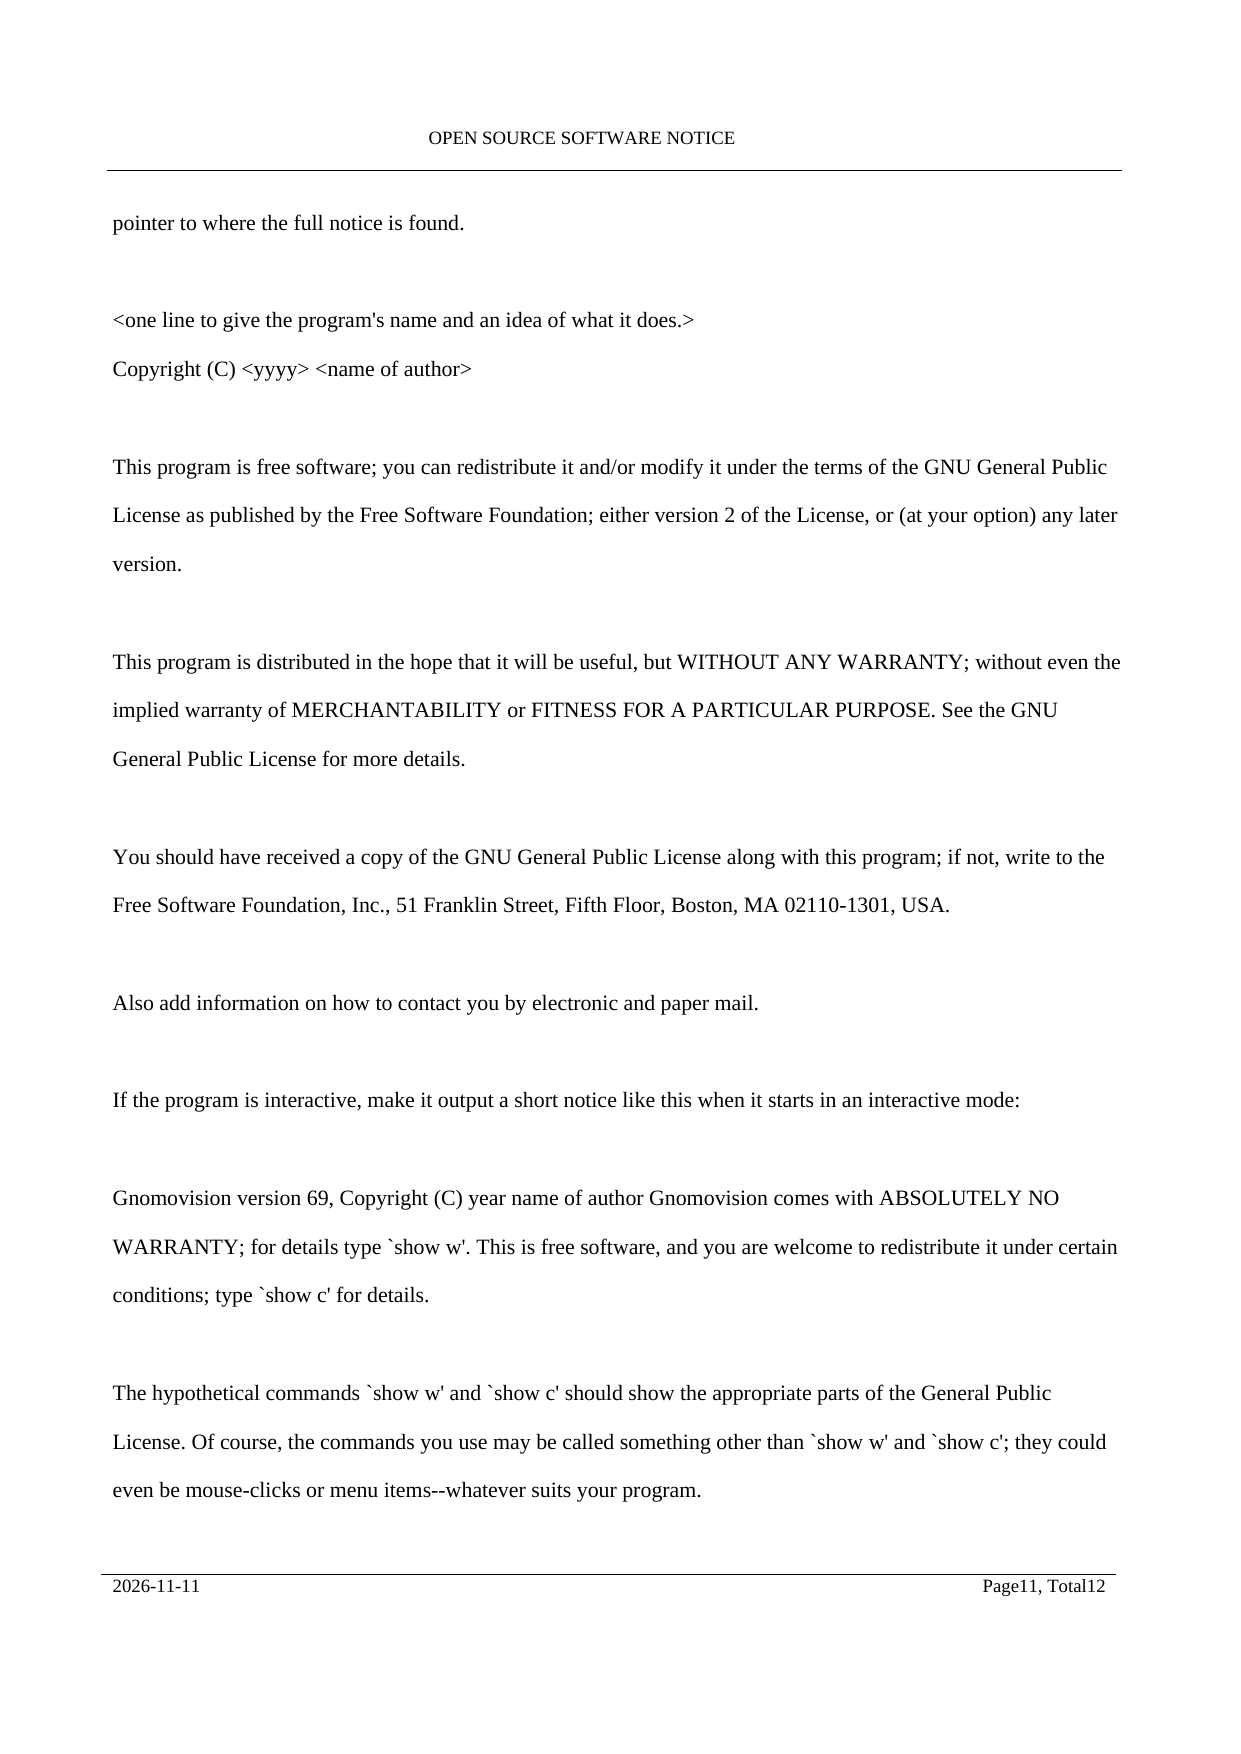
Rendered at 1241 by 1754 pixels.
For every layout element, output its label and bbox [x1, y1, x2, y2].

text [112, 206, 1128, 1506]
